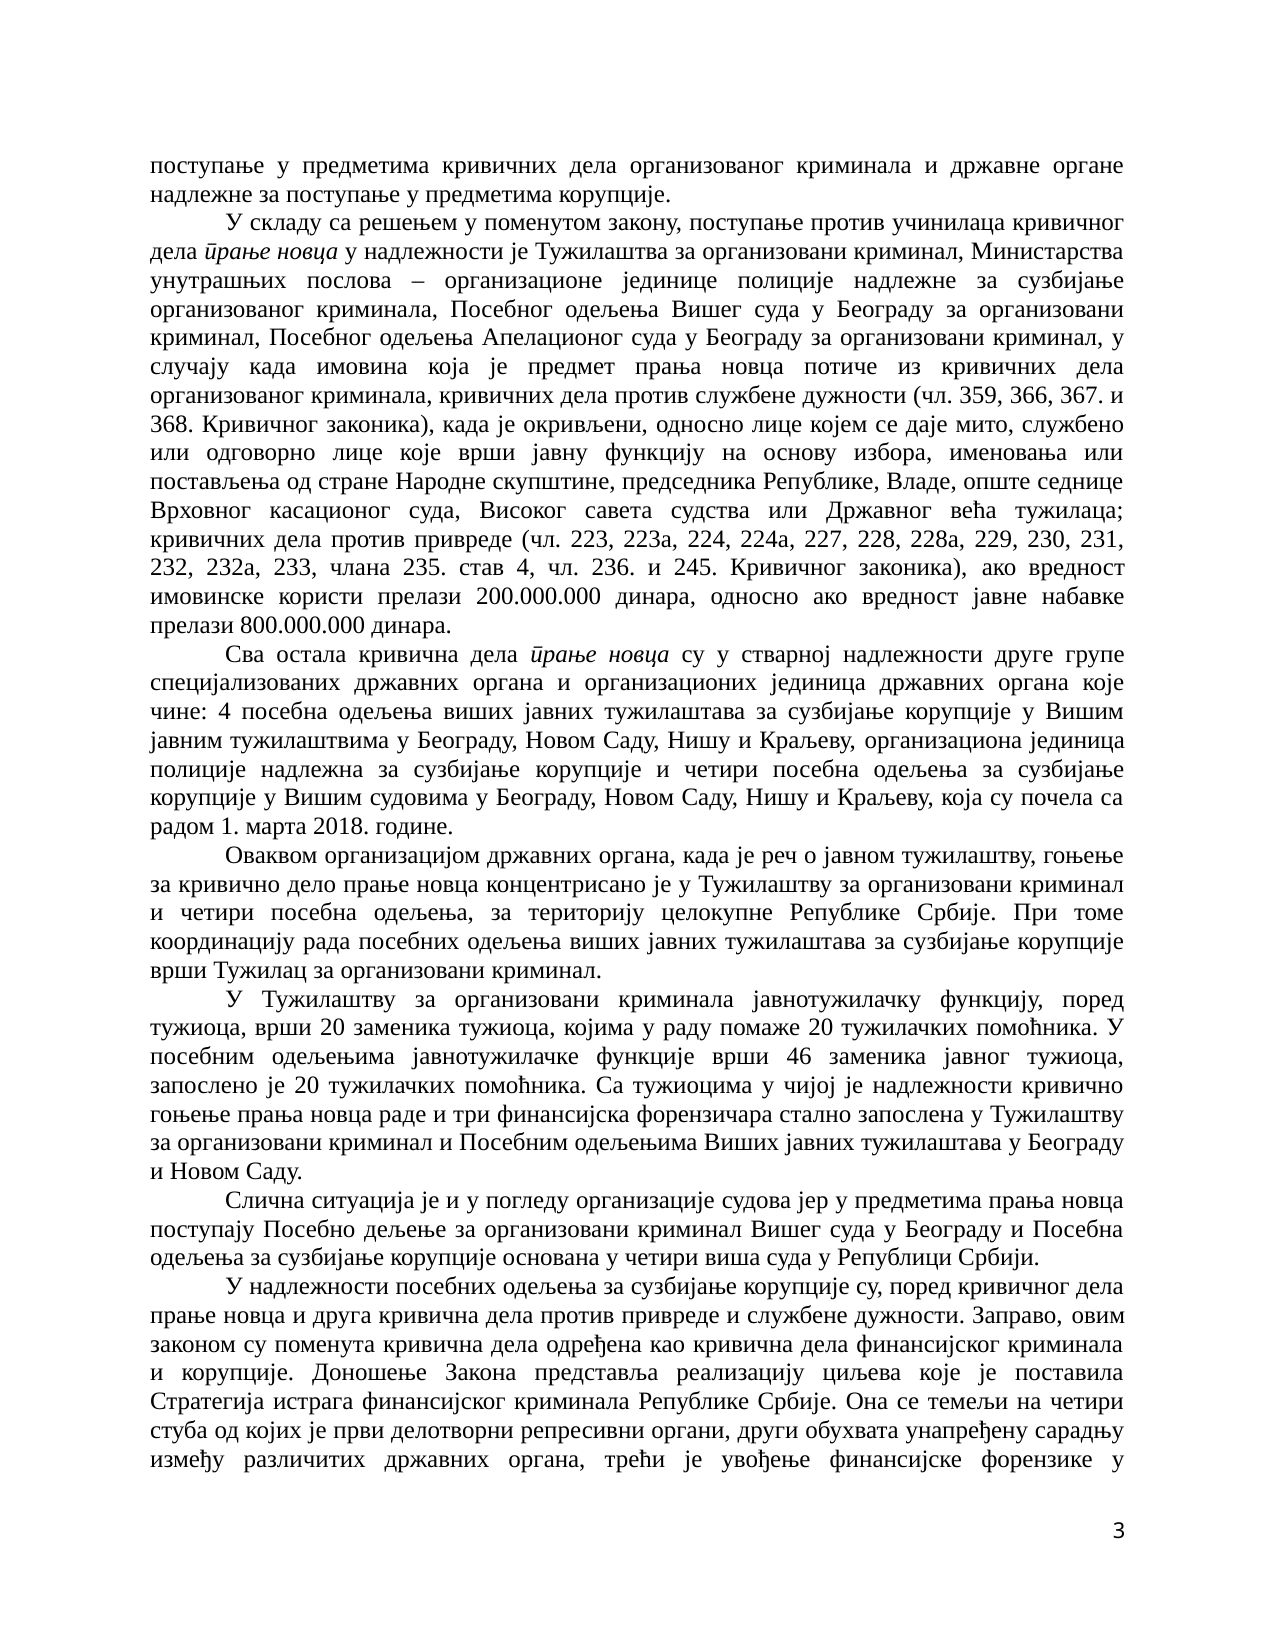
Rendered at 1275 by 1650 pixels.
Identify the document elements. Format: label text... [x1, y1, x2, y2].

text У складу са решењем у поменутом закону, поступање против учинилаца кривичног дела прање новца у надлежности је Тужилаштва за организовани криминал, Министарства унутрашњих послова – организационе јединице полиције надлежне за сузбијање организованог криминала, Посебног одељења Вишег суда у Београду за организовани криминал, Посебног одељења Апелационог суда у Београду за организовани криминал, у случају када имовина која је предмет прања новца потиче из кривичних дела oрганизованог криминала, кривичних дела против службене дужности (чл. 359, 366, 367. и 368. Кривичног законика), када је окривљени, односно лице којем се даје мито, службено или одговорно лице које врши јавну функцију на основу избора, именовања или постављења од стране Народне скупштине, председника Републике, Владе, опште седнице Врховног касационог суда, Високог савета судства или Државног већа тужилаца; кривичних дела против привреде (чл. 223, 223а, 224, 224а, 227, 228, 228а, 229, 230, 231, 232, 232а, 233, члана 235. став 4, чл. 236. и 245. Кривичног законика), ако вредност имовинске користи прелази 200.000.000 динара, односно ако вредност јавне набавке прелази 800.000.000 динара. [150, 207, 1125, 639]
text Оваквом организацијом државних органа, када је реч о јавном тужилаштву, гоњење за кривично дело прање новца концентрисано је у Тужилаштву за организовани криминал и четири посебна одељења, за територију целокупне Републике Србије. При томе координацију рада посебних одељења виших јавних тужилаштава за сузбијање корупције врши Тужилац за организовани криминал. [150, 840, 1125, 984]
text У Тужилаштву за организовани криминала јавнотужилачку функцију, поред тужиоца, врши 20 заменика тужиоца, којима у раду помаже 20 тужилачких помоћника. У посебним одељењима јавнотужилачке функције врши 46 заменика јавног тужиоца, запослено је 20 тужилачких помоћника. Са тужиоцима у чијој је надлежности кривично гоњење прања новца раде и три финансијска форензичара стално запослена у Тужилаштву за организовани криминал и Посебним одељењима Виших јавних тужилаштава у Београду и Новом Саду. [150, 984, 1125, 1185]
text Слична ситуација је и у погледу организације судова јер у предметима прања новца поступају Посебно дељење за организовани криминал Вишег суда у Београду и Посебна одељења за сузбијање корупције основана у четири виша суда у Републици Србији. [150, 1185, 1125, 1271]
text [150, 150, 1125, 207]
text Сва остала кривична дела прање новца су у стварној надлежности друге групе специјализованих државних органа и организационих јединица државних органа које чине: 4 посебна одељења виших јавних тужилаштава за сузбијање корупције у Вишим јавним тужилаштвима у Београду, Новом Саду, Нишу и Краљеву, организациона јединица полиције надлежна за сузбијање корупције и четири посебна одељења за сузбијање корупције у Вишим судовима у Београду, Новом Саду, Нишу и Краљеву, која су почела са радом 1. марта 2018. године. [150, 639, 1125, 840]
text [150, 1271, 1125, 1472]
